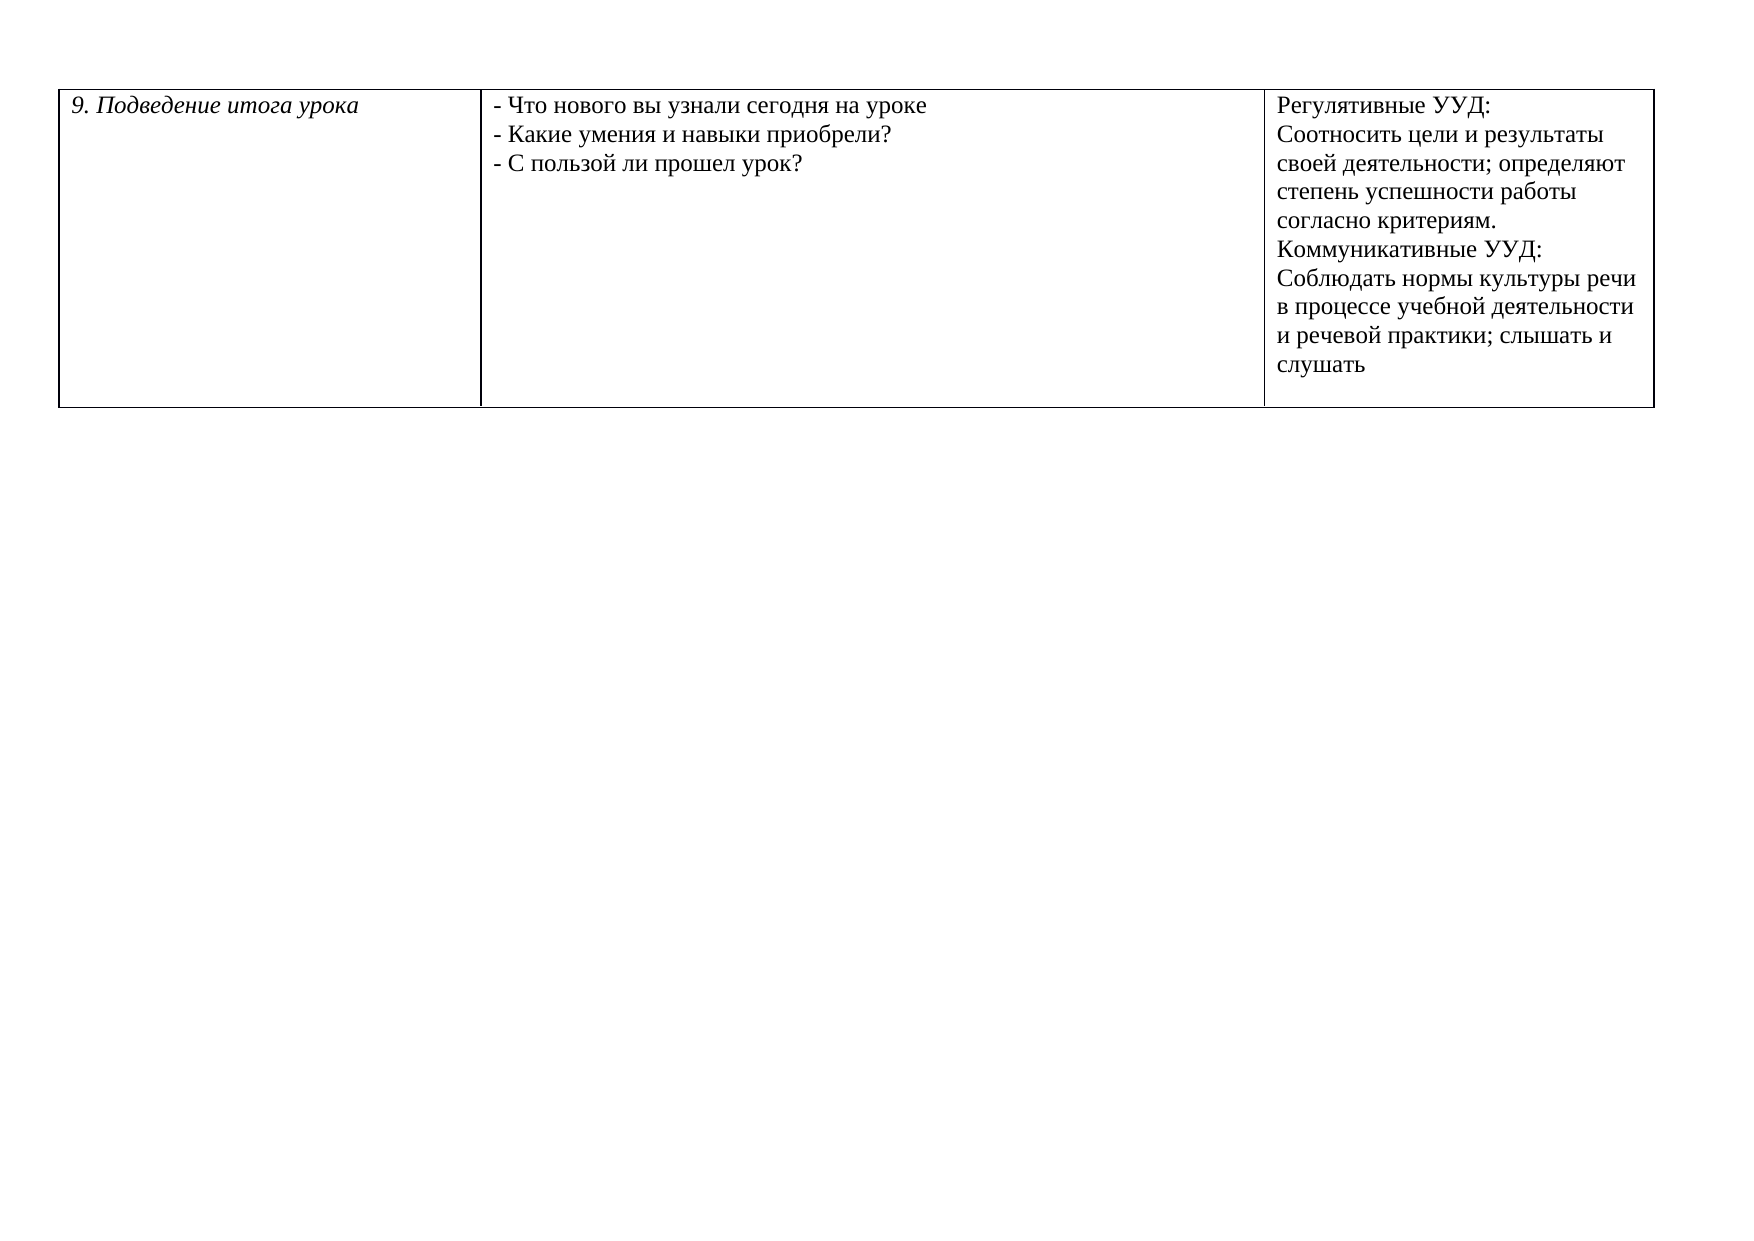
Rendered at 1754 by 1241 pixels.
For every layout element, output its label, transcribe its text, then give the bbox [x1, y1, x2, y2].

table_cell Регулятивные УУД: Соотносить цели и результаты своей деятельности; определяют степень успешности работы согласно критериям. Коммуникативные УУД: Соблюдать нормы культуры речи в процессе учебной деятельности и речевой практики; слышать и слушать [1265, 90, 1653, 406]
table_cell - Что нового вы узнали сегодня на уроке - Какие умения и навыки приобрели? - С пользой ли прошел урок? [482, 90, 1264, 406]
table_cell 9. Подведение итога урока [60, 90, 480, 406]
